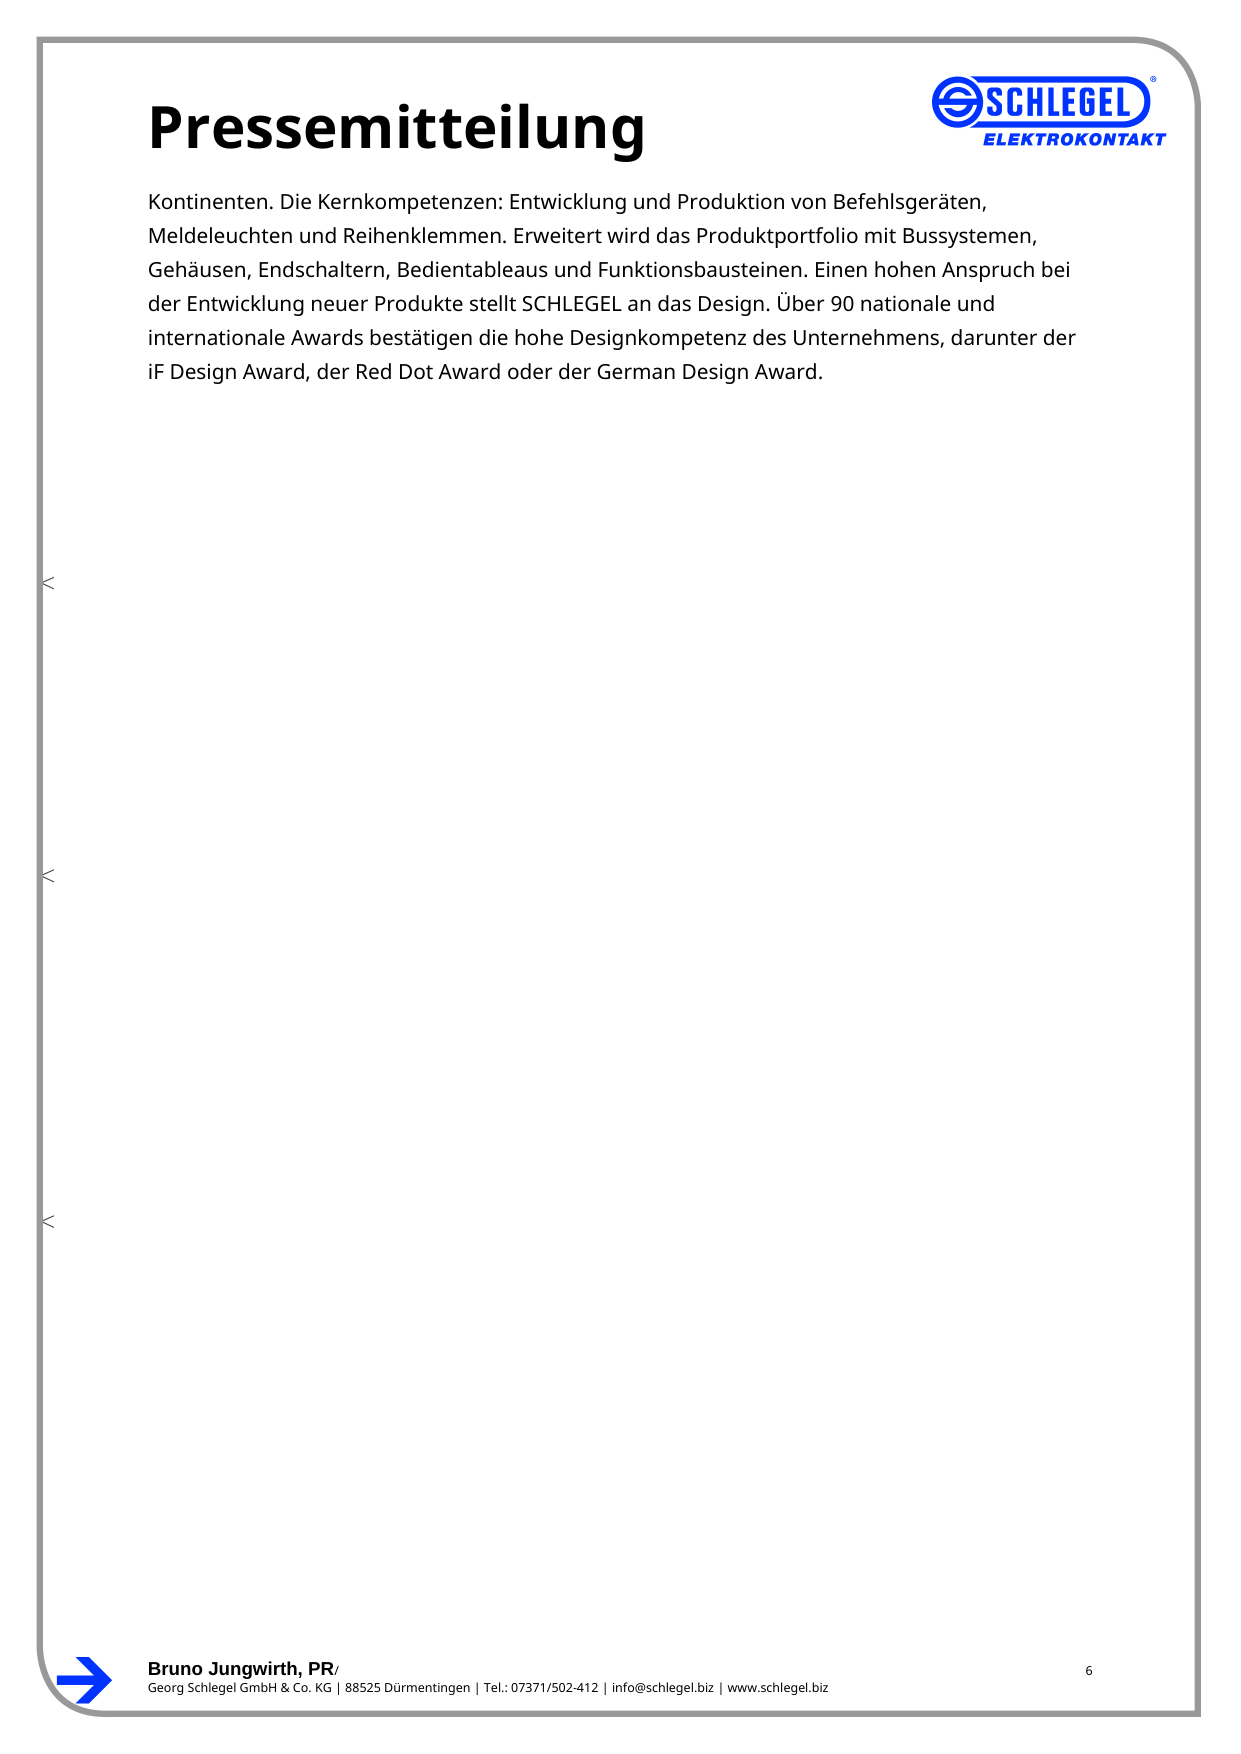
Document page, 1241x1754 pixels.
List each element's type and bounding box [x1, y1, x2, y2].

picture [0, 0, 1239, 1753]
text [148, 187, 1093, 454]
